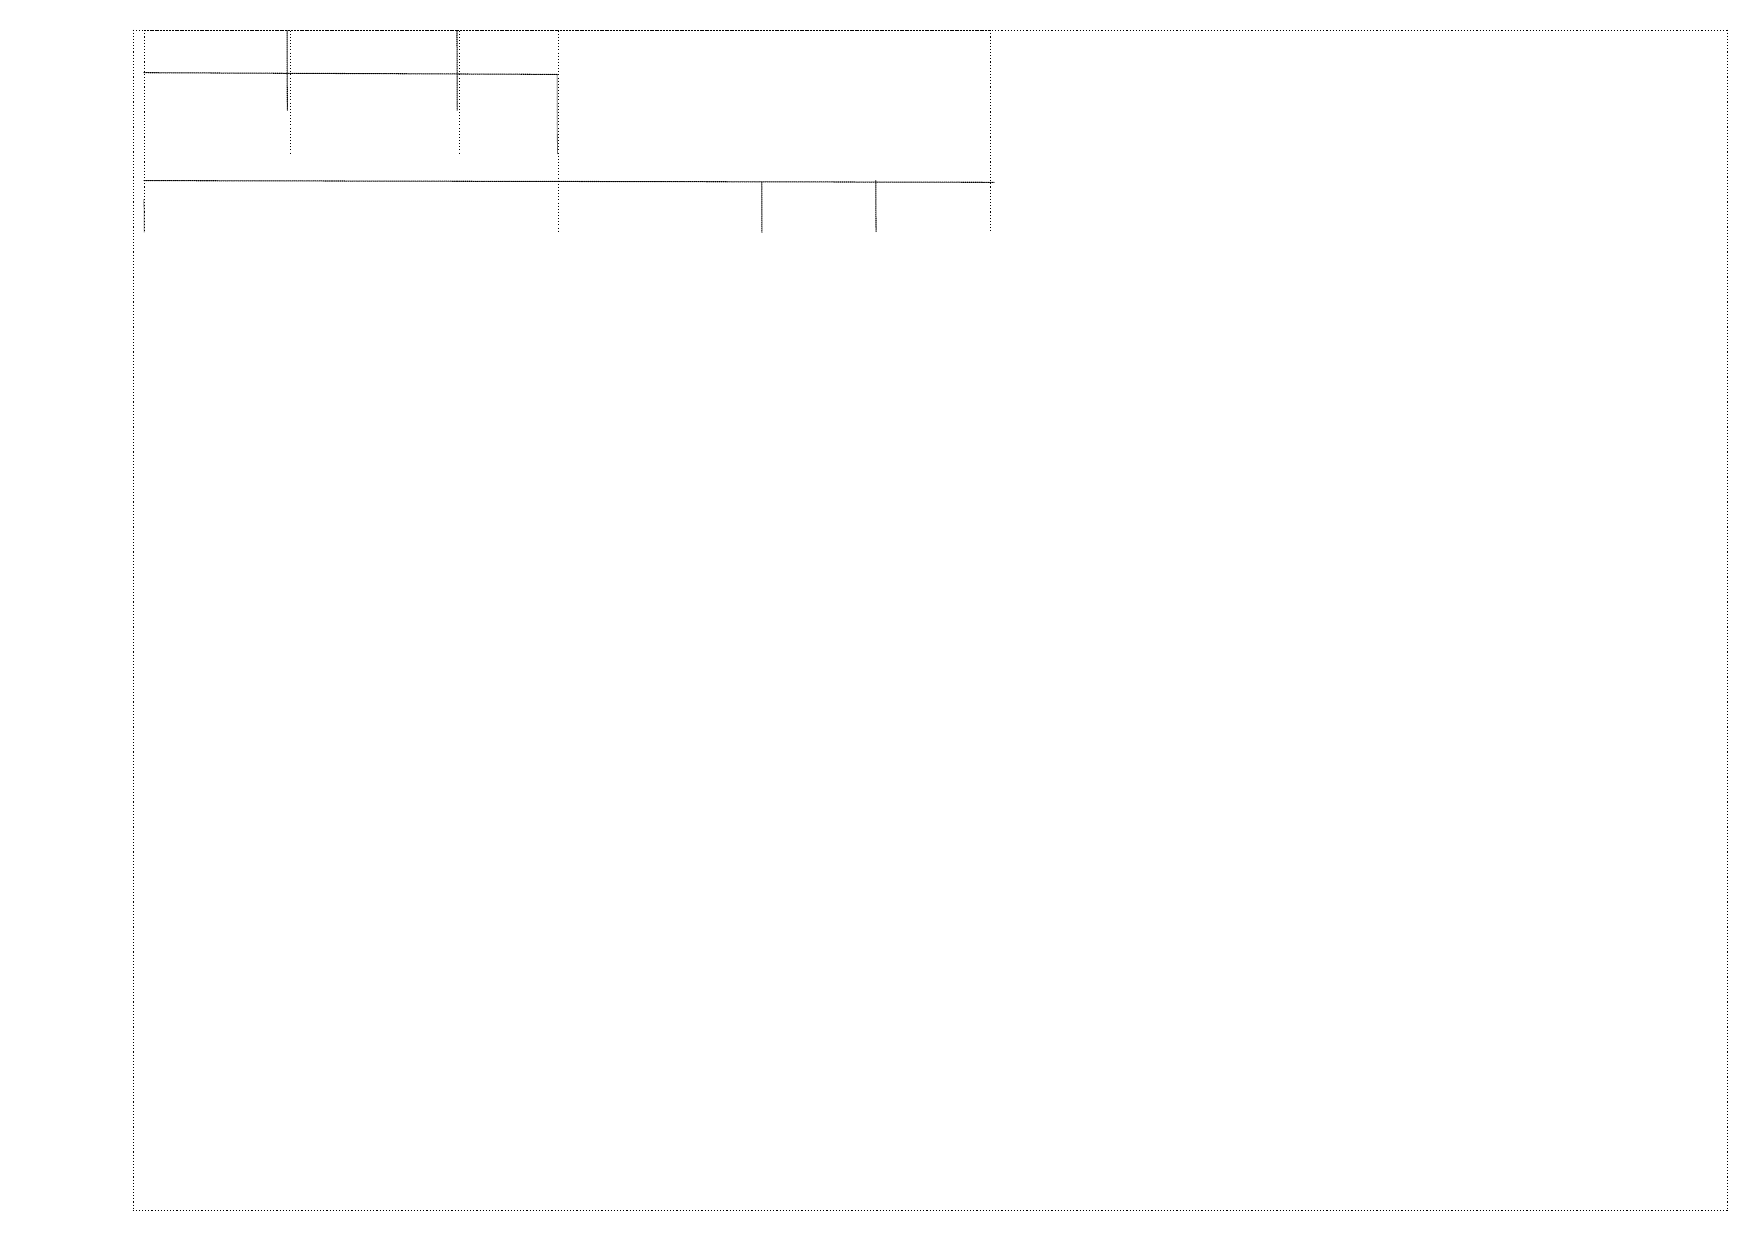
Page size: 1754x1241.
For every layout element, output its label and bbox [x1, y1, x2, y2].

table_header [133, 30, 1728, 1210]
